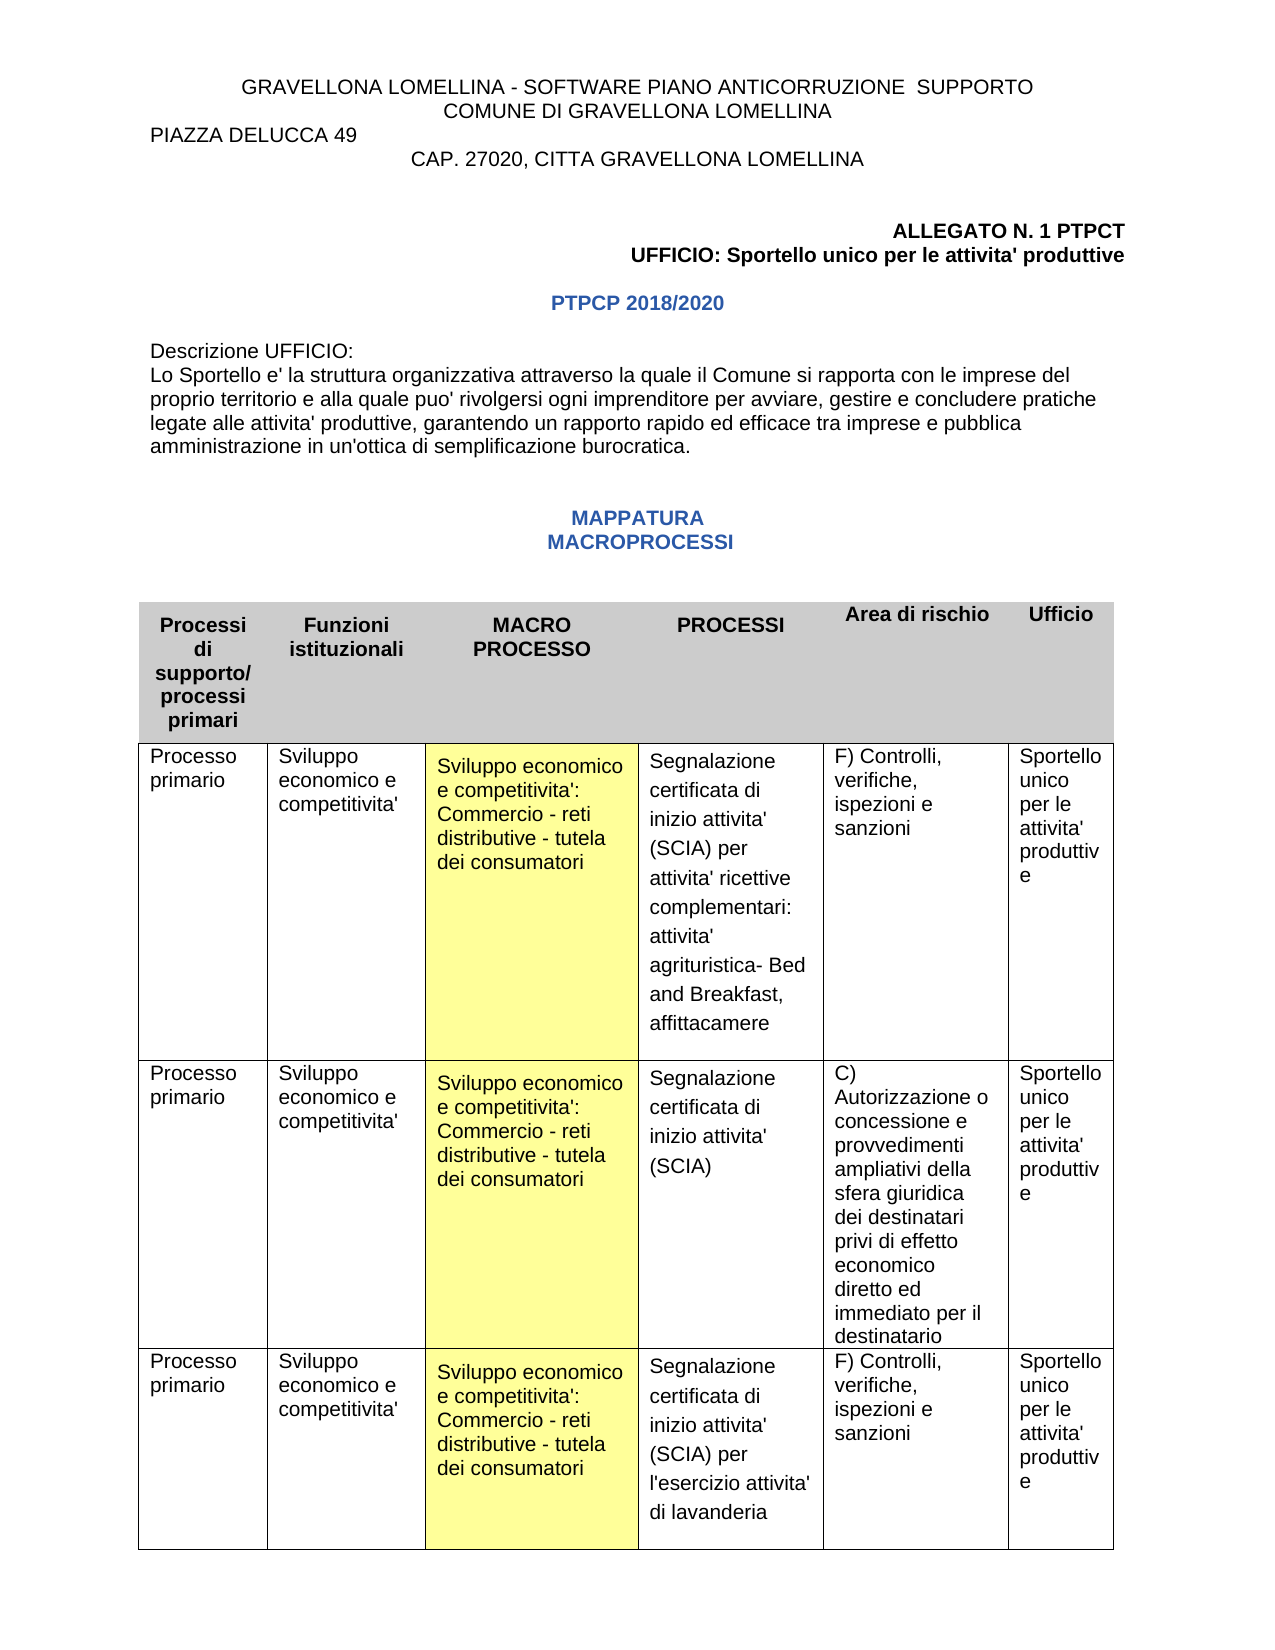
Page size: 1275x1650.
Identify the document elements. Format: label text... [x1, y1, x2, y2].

table_header Funzioni istituzionali [267, 602, 426, 743]
table_header Processi di supporto/processi primari [139, 602, 267, 743]
table_header Area di rischio [823, 602, 1008, 743]
table_cell Processo primario [139, 1061, 267, 1348]
table_header PROCESSI [638, 602, 823, 743]
table_cell Processo primario [139, 744, 267, 1060]
table_header Ufficio [1008, 602, 1114, 743]
text GRAVELLONA LOMELLINA - SOFTWARE PIANO ANTICORRUZIONE SUPPORTO [150, 75, 1125, 99]
table_cell Sviluppo economico e competitivita' [268, 744, 425, 1060]
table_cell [1009, 1349, 1113, 1549]
table_cell Segnalazione certificata di inizio attivita' (SCIA) [639, 1061, 823, 1348]
text Descrizione UFFICIO: [150, 338, 1125, 362]
text ALLEGATO N. 1 PTPCT [150, 219, 1125, 243]
text PTPCP 2018/2020 [150, 291, 1125, 314]
table_cell Segnalazione certificata di inizio attivita' (SCIA) per attivita' ricettive complementari: attivita' agrituristica- Bed and Breakfast, affittacamere [639, 744, 823, 1060]
table_cell F) Controlli, verifiche, ispezioni e sanzioni [824, 744, 1008, 1060]
text MAPPATURA [150, 506, 1125, 530]
table_cell Segnalazione certificata di inizio attivita' (SCIA) per l'esercizio attivita' di lavanderia [639, 1349, 823, 1549]
text COMUNE DI GRAVELLONA LOMELLINA [150, 99, 1125, 123]
text UFFICIO: Sportello unico per le attivita' produttive [150, 243, 1125, 267]
text MACROPROCESSI [150, 530, 1125, 554]
table_cell Sportello unico per le attivita' produttive [1009, 744, 1113, 1060]
table_cell F) Controlli, verifiche, ispezioni e sanzioni [824, 1349, 1008, 1549]
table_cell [268, 1349, 425, 1549]
table_cell Processo primario [139, 1349, 267, 1549]
table_cell Sviluppo economico e competitivita': Commercio - reti distributive - tutela dei consumatori [426, 744, 638, 1060]
table_cell Sviluppo economico e competitivita' [268, 1061, 425, 1348]
text PIAZZA DELUCCA 49 [150, 123, 1125, 147]
text Lo Sportello e' la struttura organizzativa attraverso la quale il Comune si rapporta con le imprese del proprio territorio e alla quale puo' rivolgersi ogni imprenditore per avviare, gestire e concludere pratiche legate alle attivita' produttive, garantendo un rapporto rapido ed efficace tra imprese e pubblica amministrazione in un'ottica di semplificazione burocratica. [150, 362, 1125, 458]
text CAP. 27020, CITTA GRAVELLONA LOMELLINA [150, 147, 1125, 171]
table_header MACRO PROCESSO [426, 602, 638, 743]
table_cell Sviluppo economico e competitivita': Commercio - reti distributive - tutela dei consumatori [426, 1061, 638, 1348]
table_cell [426, 1349, 638, 1549]
table_cell Sportello unico per le attivita' produttive [1009, 1061, 1113, 1348]
